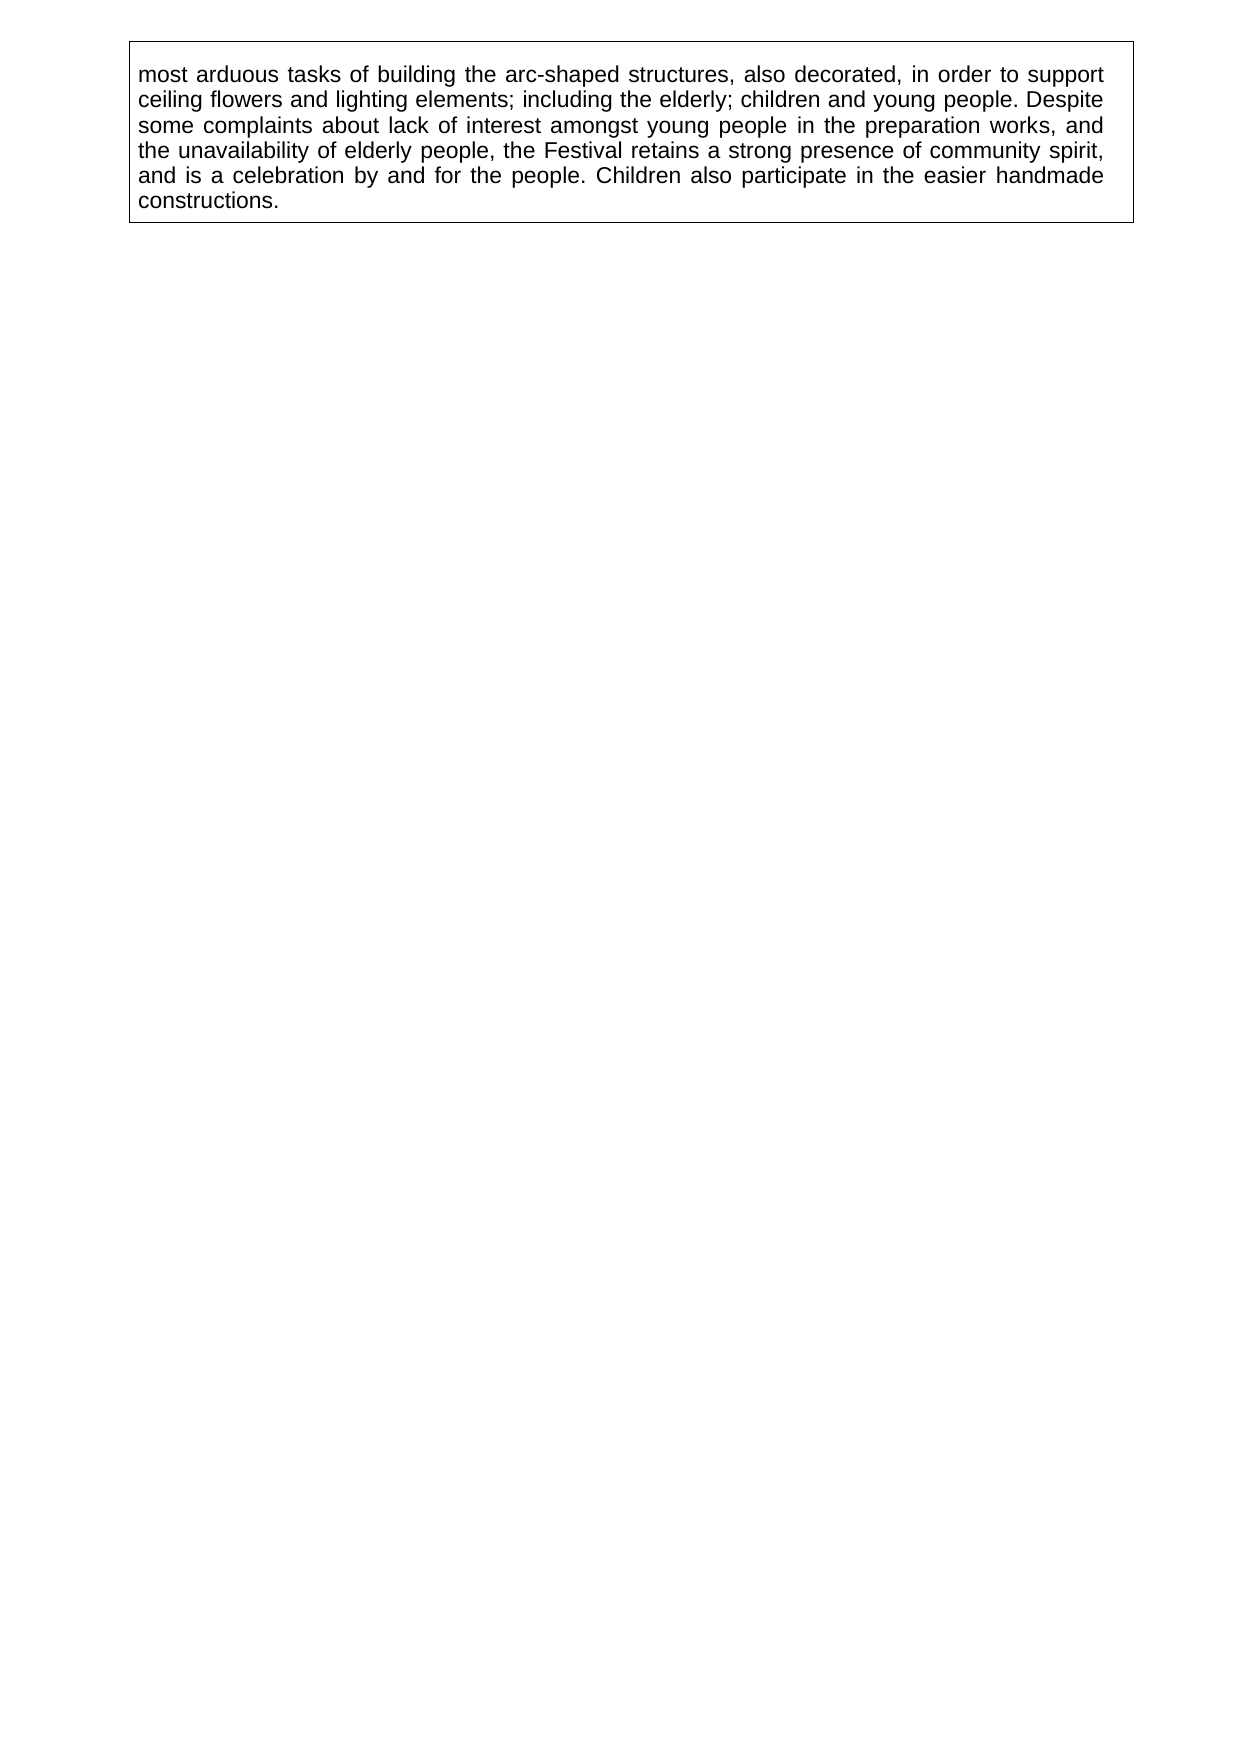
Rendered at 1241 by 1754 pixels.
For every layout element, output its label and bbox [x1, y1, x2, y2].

table_header [130, 42, 1133, 222]
